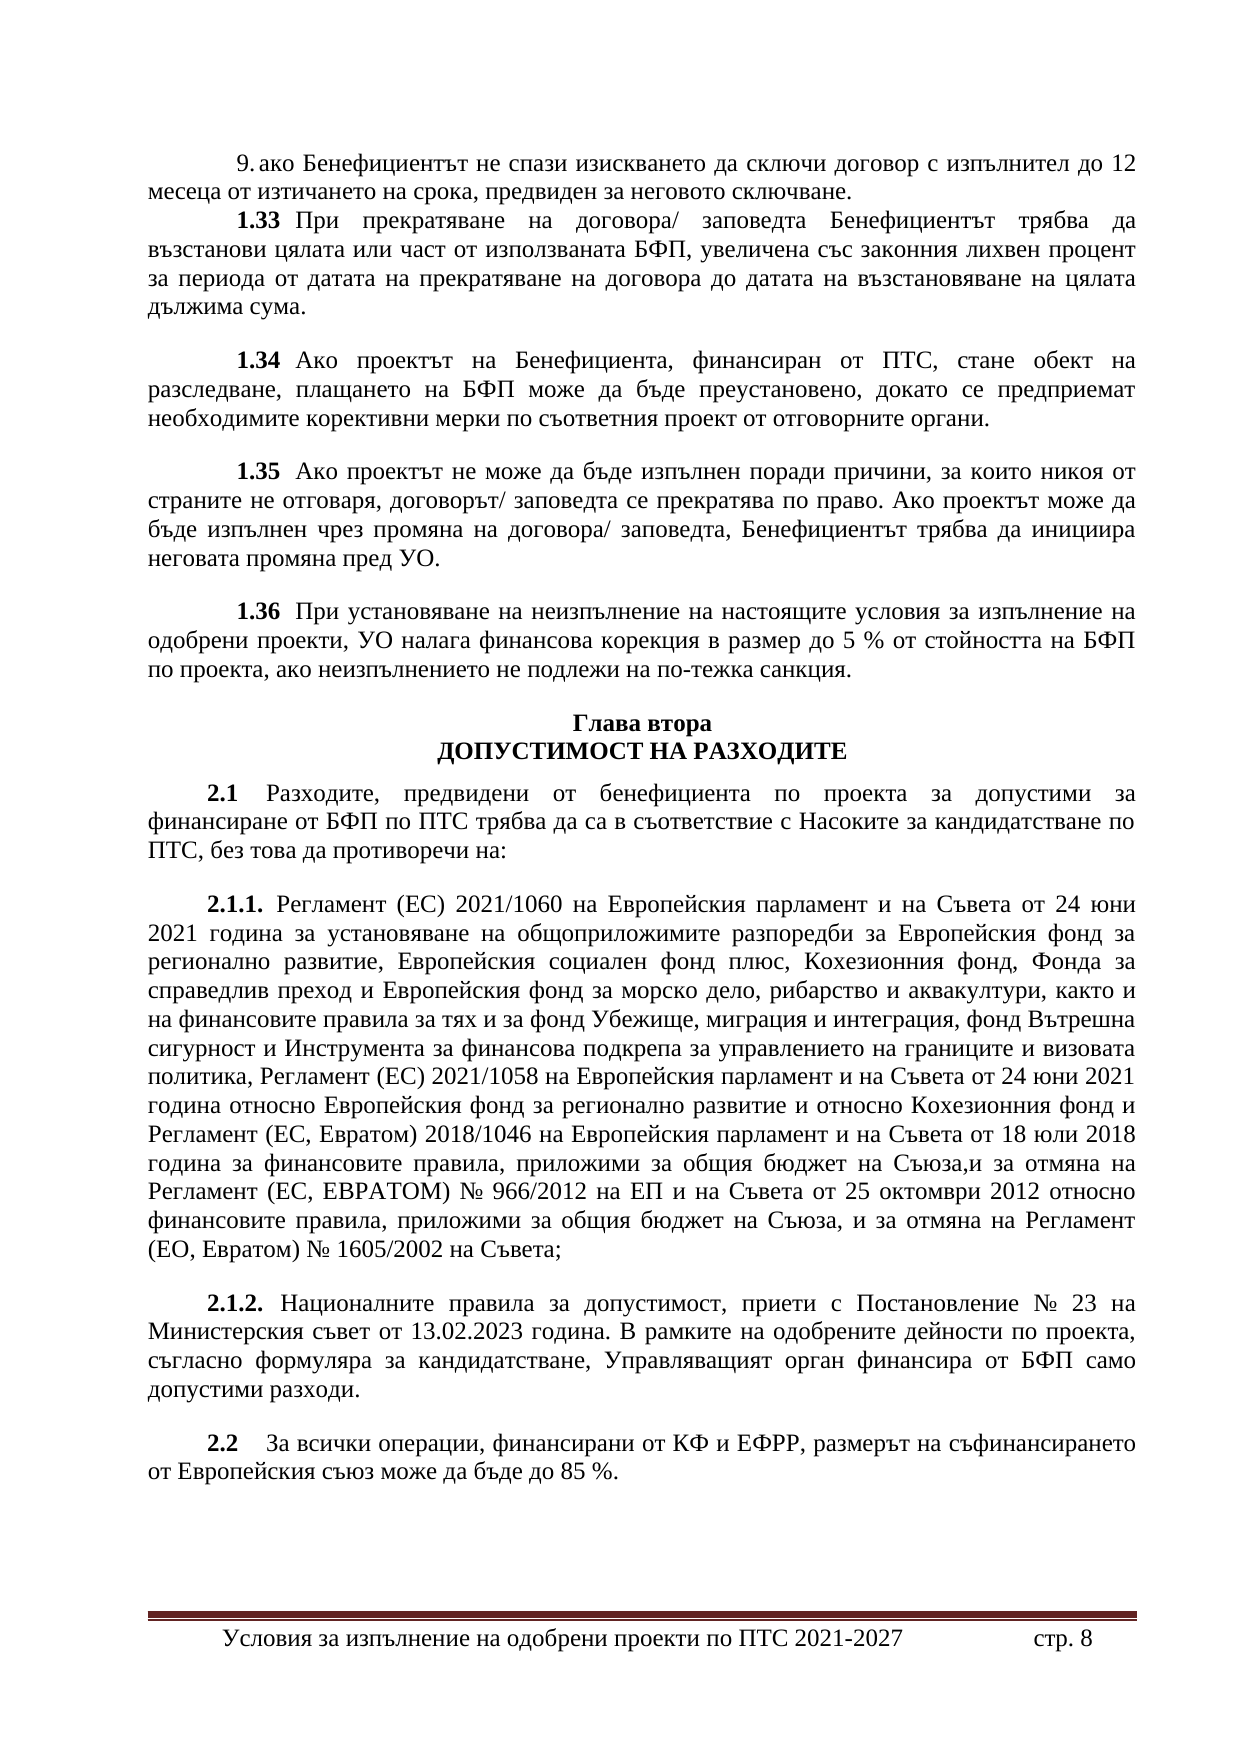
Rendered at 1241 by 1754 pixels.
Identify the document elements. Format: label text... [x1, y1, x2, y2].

list Националните правила за допустимост, приети с Постановление № 23 на Министерския съвет от 13.02.2023 година. В рамките на одобрените дейности по проекта, съгласно формуляра за кандидатстване, Управляващият орган финансира от БФП само допустими разходи. [148, 1288, 1137, 1403]
list Разходите, предвидени от бенефициента по проекта за допустими за финансиране от БФП по ПТС трябва да са в съответствие с Насоките за кандидатстване по ПТС, без това да противоречи на: [148, 778, 1137, 864]
list Ако проектът на Бенефициента, финансиран от ПТС, стане обект на разследване, плащането на БФП може да бъде преустановено, докато се предприемат необходимите корективни мерки по съответния проект от отговорните органи. [148, 345, 1137, 431]
list Ако проектът не може да бъде изпълнен поради причини, за които никоя от страните не отговаря, договорът/ заповедта се прекратява по право. Ако проектът може да бъде изпълнен чрез промяна на договора/ заповедта, Бенефициентът трябва да инициира неговата промяна пред УО. [148, 456, 1137, 571]
subtitle Глава втора ДОПУСТИМОСТ НА РАЗХОДИТЕ [148, 708, 1137, 765]
list Регламент (ЕС) 2021/1060 на Европейския парламент и на Съвета от 24 юни 2021 година за установяване на общоприложимите разпоредби за Европейския фонд за регионално развитие, Европейския социален фонд плюс, Кохезионния фонд, Фонда за справедлив преход и Европейския фонд за морско дело, рибарство и аквакултури, както и на финансовите правила за тях и за фонд Убежище, миграция и интеграция, фонд Вътрешна сигурност и Инструмента за финансова подкрепа за управлението на границите и визовата политика, Регламент (ЕС) 2021/1058 на Европейския парламент и на Съвета от 24 юни 2021 година относно Европейския фонд за регионално развитие и относно Кохезионния фонд и Регламент (ЕС, Евратом) 2018/1046 на Европейския парламент и на Съвета от 18 юли 2018 година за финансовите правила, приложими за общия бюджет на Съюза,и за отмяна на Регламент (ЕС, ЕВРАТОМ) № 966/2012 на ЕП и на Съвета от 25 октомври 2012 относно финансовите правила, приложими за общия бюджет на Съюза, и за отмяна на Регламент (ЕО, Евратом) № 1605/2002 на Съвета; [148, 889, 1137, 1263]
list За всички операции, финансирани от КФ и ЕФРР, размерът на съфинансирането от Европейския съюз може да бъде до 85 %. [148, 1428, 1137, 1485]
list При прекратяване на договора/ заповедта Бенефициентът трябва да възстанови цялата или част от използваната БФП, увеличена със законния лихвен процент за периода от датата на прекратяване на договора до датата на възстановяване на цялата дължима сума. [148, 205, 1137, 320]
list ако Бенефициентът не спази изискването да сключи договор с изпълнител до 12 месеца от изтичането на срока, предвиден за неговото сключване. [148, 148, 1137, 205]
list При установяване на неизпълнение на настоящите условия за изпълнение на одобрени проекти, УО налага финансова корекция в размер до 5 % от стойността на БФП по проекта, ако неизпълнението не подлежи на по-тежка санкция. [148, 596, 1137, 683]
